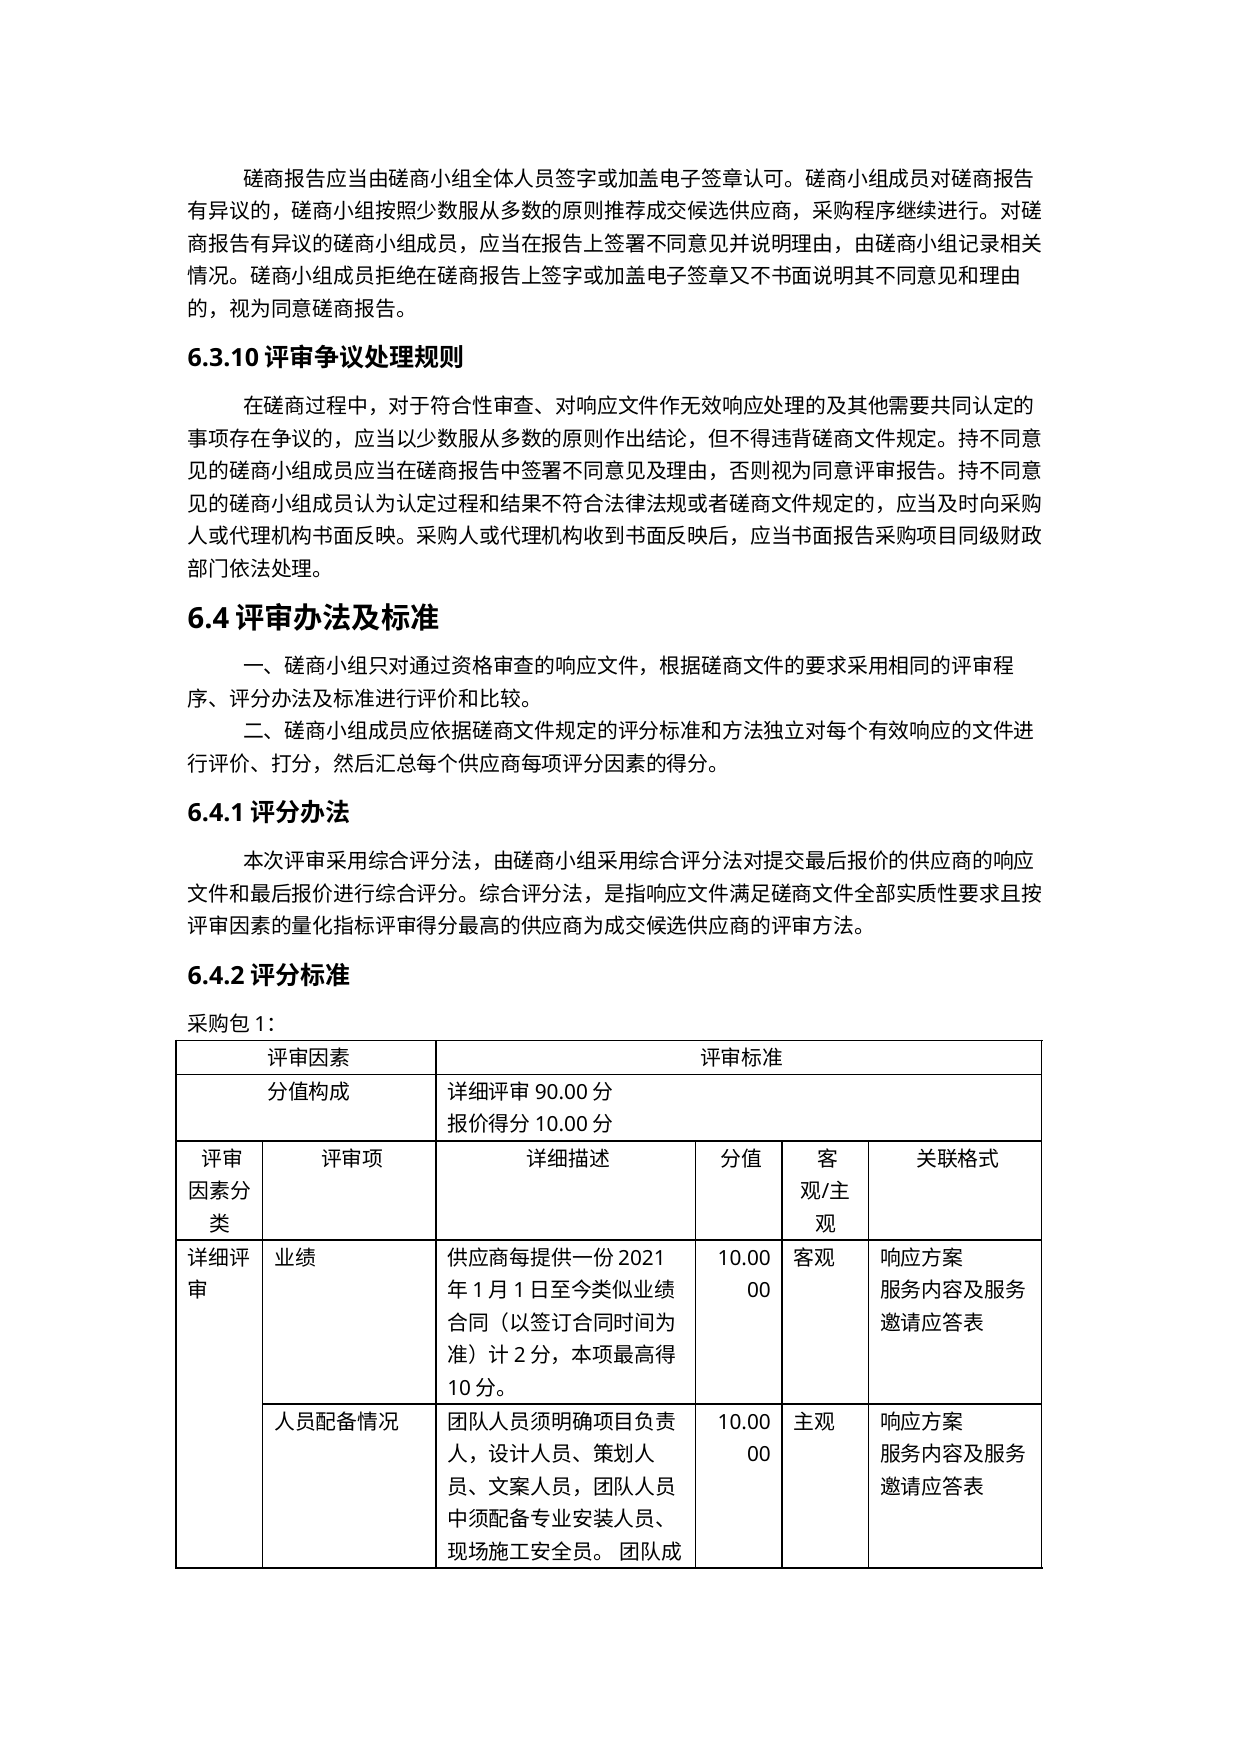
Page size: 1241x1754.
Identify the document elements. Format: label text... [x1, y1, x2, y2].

text 6.3.10评审争议处理规则 [187, 324, 1053, 389]
table_header 评审标准 [437, 1041, 1041, 1073]
table_cell 详细评审 [177, 1241, 262, 1567]
table_cell 主观 [783, 1405, 868, 1567]
table_cell 客观 [783, 1241, 868, 1403]
table_cell 分值构成 [177, 1075, 435, 1140]
text 磋商报告应当由磋商小组全体人员签字或加盖电子签章认可。磋商小组成员对磋商报告有异议的，磋商小组按照少数服从多数的原则推荐成交候选供应商，采购程序继续进行。对磋商报告有异议的磋商小组成员，应当在报告上签署不同意见并说明理由，由磋商小组记录相关情况。磋商小组成员拒绝在磋商报告上签字或加盖电子签章又不书面说明其不同意见和理由的，视为同意磋商报告。 [187, 162, 1053, 324]
table_cell 评审项 [263, 1142, 435, 1239]
table_cell 关联格式 [869, 1142, 1041, 1239]
text 二、磋商小组成员应依据磋商文件规定的评分标准和方法独立对每个有效响应的文件进行评价、打分，然后汇总每个供应商每项评分因素的得分。 [187, 714, 1053, 779]
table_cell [437, 1405, 695, 1567]
table_cell 分值 [696, 1142, 781, 1239]
table_cell 客观/主观 [783, 1142, 868, 1239]
text 采购包1： [187, 1007, 1053, 1039]
text 在磋商过程中，对于符合性审查、对响应文件作无效响应处理的及其他需要共同认定的事项存在争议的，应当以少数服从多数的原则作出结论，但不得违背磋商文件规定。持不同意见的磋商小组成员应当在磋商报告中签署不同意见及理由，否则视为同意评审报告。持不同意见的磋商小组成员认为认定过程和结果不符合法律法规或者磋商文件规定的，应当及时向采购人或代理机构书面反映。采购人或代理机构收到书面反映后，应当书面报告采购项目同级财政部门依法处理。 [187, 389, 1053, 584]
table_cell 10.0000 [696, 1241, 781, 1403]
table_cell 详细描述 [437, 1142, 695, 1239]
text 6.4评审办法及标准 [187, 584, 1053, 649]
table_cell 响应方案 服务内容及服务邀请应答表 [869, 1241, 1041, 1403]
text 6.4.1评分办法 [187, 779, 1053, 844]
table_cell 详细评审90.00分 报价得分10.00分 [437, 1075, 1041, 1140]
table_cell 10.0000 [696, 1405, 781, 1567]
table_cell 响应方案 服务内容及服务邀请应答表 [869, 1405, 1041, 1567]
table_cell 人员配备情况 [263, 1405, 435, 1567]
text 一、磋商小组只对通过资格审查的响应文件，根据磋商文件的要求采用相同的评审程序、评分办法及标准进行评价和比较。 [187, 649, 1053, 714]
table_header 评审因素 [177, 1041, 435, 1073]
table_cell 供应商每提供一份2021年1月1日至今类似业绩合同（以签订合同时间为准）计2分，本项最高得10分。 [437, 1241, 695, 1403]
table_cell 业绩 [263, 1241, 435, 1403]
text 本次评审采用综合评分法，由磋商小组采用综合评分法对提交最后报价的供应商的响应文件和最后报价进行综合评分。综合评分法，是指响应文件满足磋商文件全部实质性要求且按评审因素的量化指标评审得分最高的供应商为成交候选供应商的评审方法。 [187, 844, 1053, 942]
table_cell 评审因素分类 [177, 1142, 262, 1239]
text 6.4.2评分标准 [187, 942, 1053, 1007]
